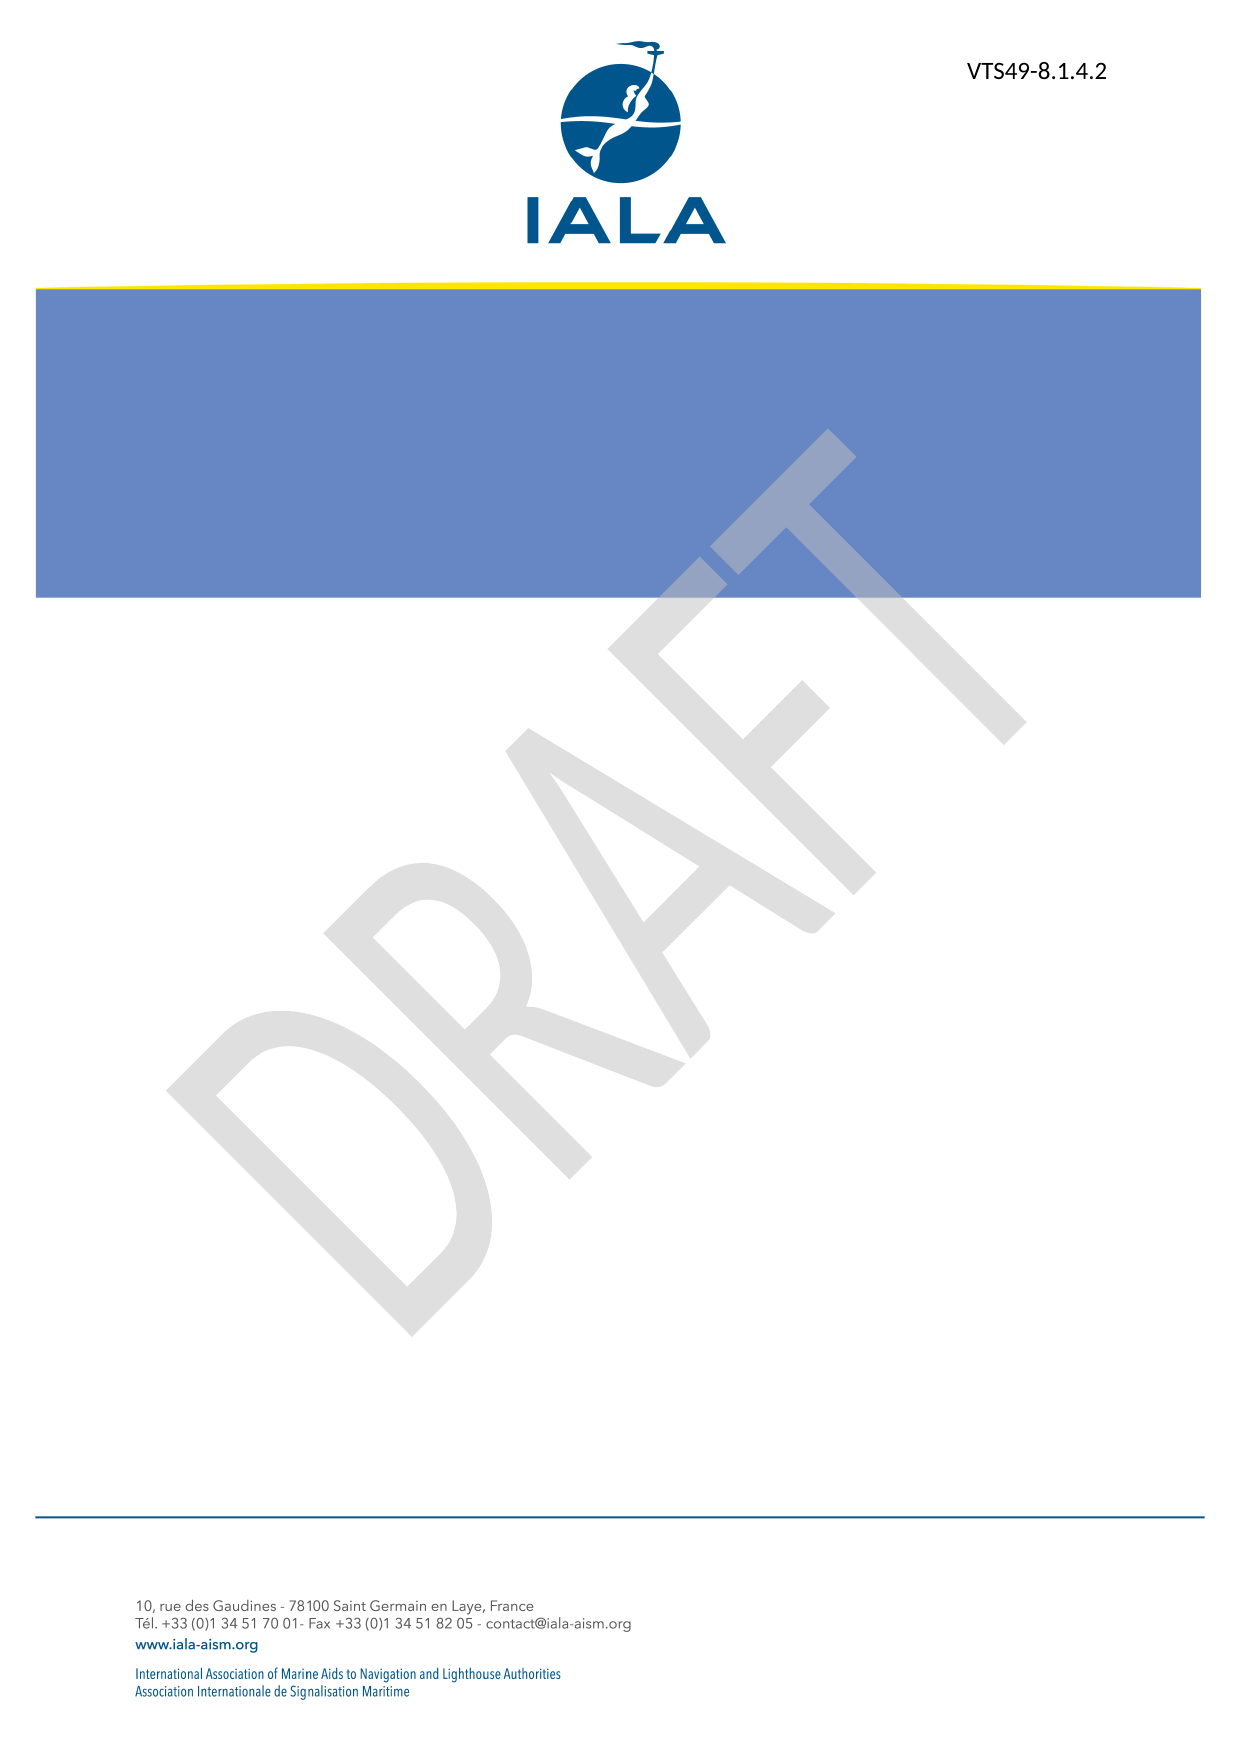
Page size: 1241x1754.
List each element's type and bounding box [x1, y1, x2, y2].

picture [0, 29, 1240, 609]
picture [129, 1595, 662, 1714]
